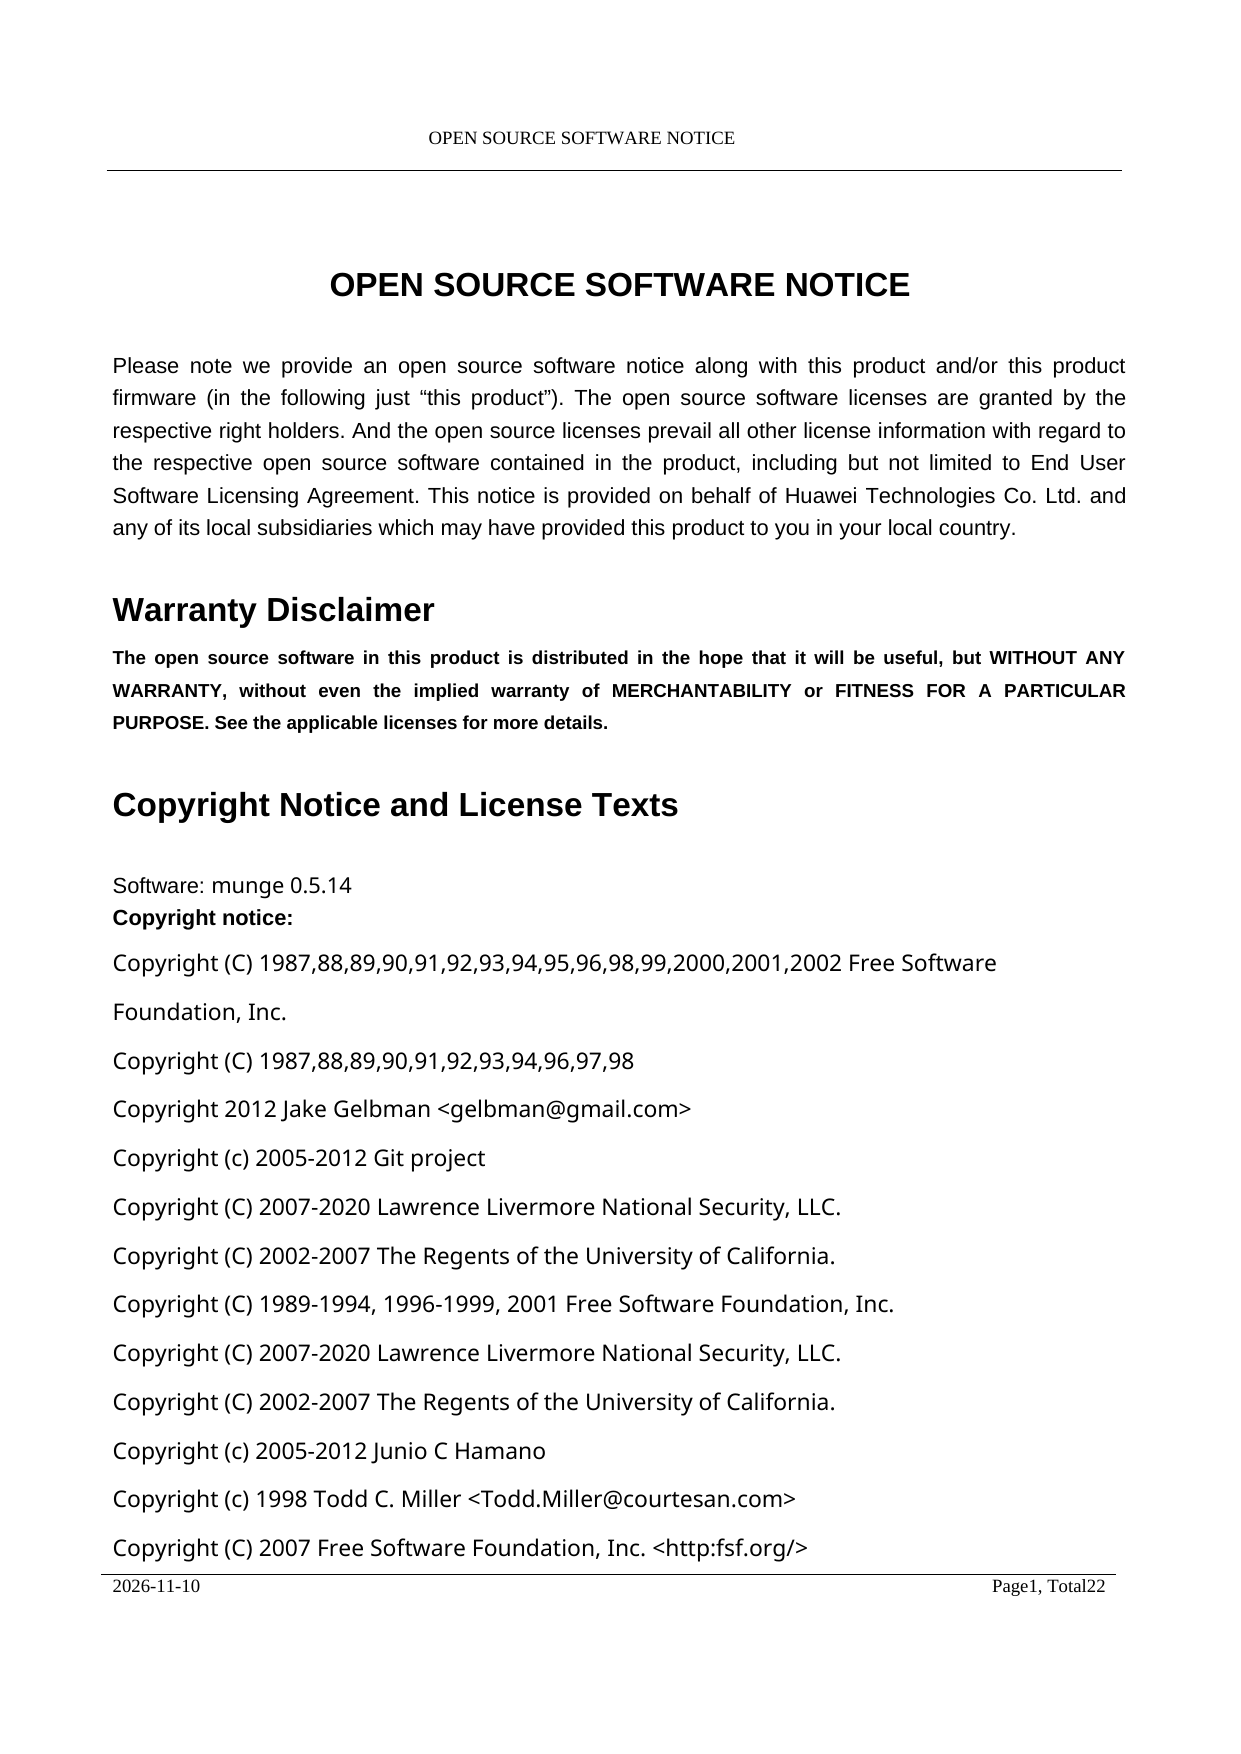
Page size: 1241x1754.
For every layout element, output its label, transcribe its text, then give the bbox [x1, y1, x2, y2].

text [112, 947, 1128, 1564]
text Copyright Notice and License Texts [112, 771, 1128, 836]
text The open source software in this product is distributed in the hope that it will be useful, but WITHOUT ANY WARRANTY, without even the implied warranty of MERCHANTABILITY or FITNESS FOR A PARTICULAR PURPOSE. See the applicable licenses for more details. [112, 641, 1128, 739]
text Copyright notice: [112, 901, 1128, 934]
text Software: munge 0.5.14 [112, 869, 1128, 901]
text OPEN SOURCE SOFTWARE NOTICE [112, 251, 1128, 316]
text Warranty Disclaimer [112, 576, 1128, 641]
text Please note we provide an open source software notice along with this product and/or this product firmware (in the following just “this product”). The open source software licenses are granted by the respective right holders. And the open source licenses prevail all other license information with regard to the respective open source software contained in the product, including but not limited to End User Software Licensing Agreement. This notice is provided on behalf of Huawei Technologies Co. Ltd. and any of its local subsidiaries which may have provided this product to you in your local country. [112, 349, 1128, 544]
